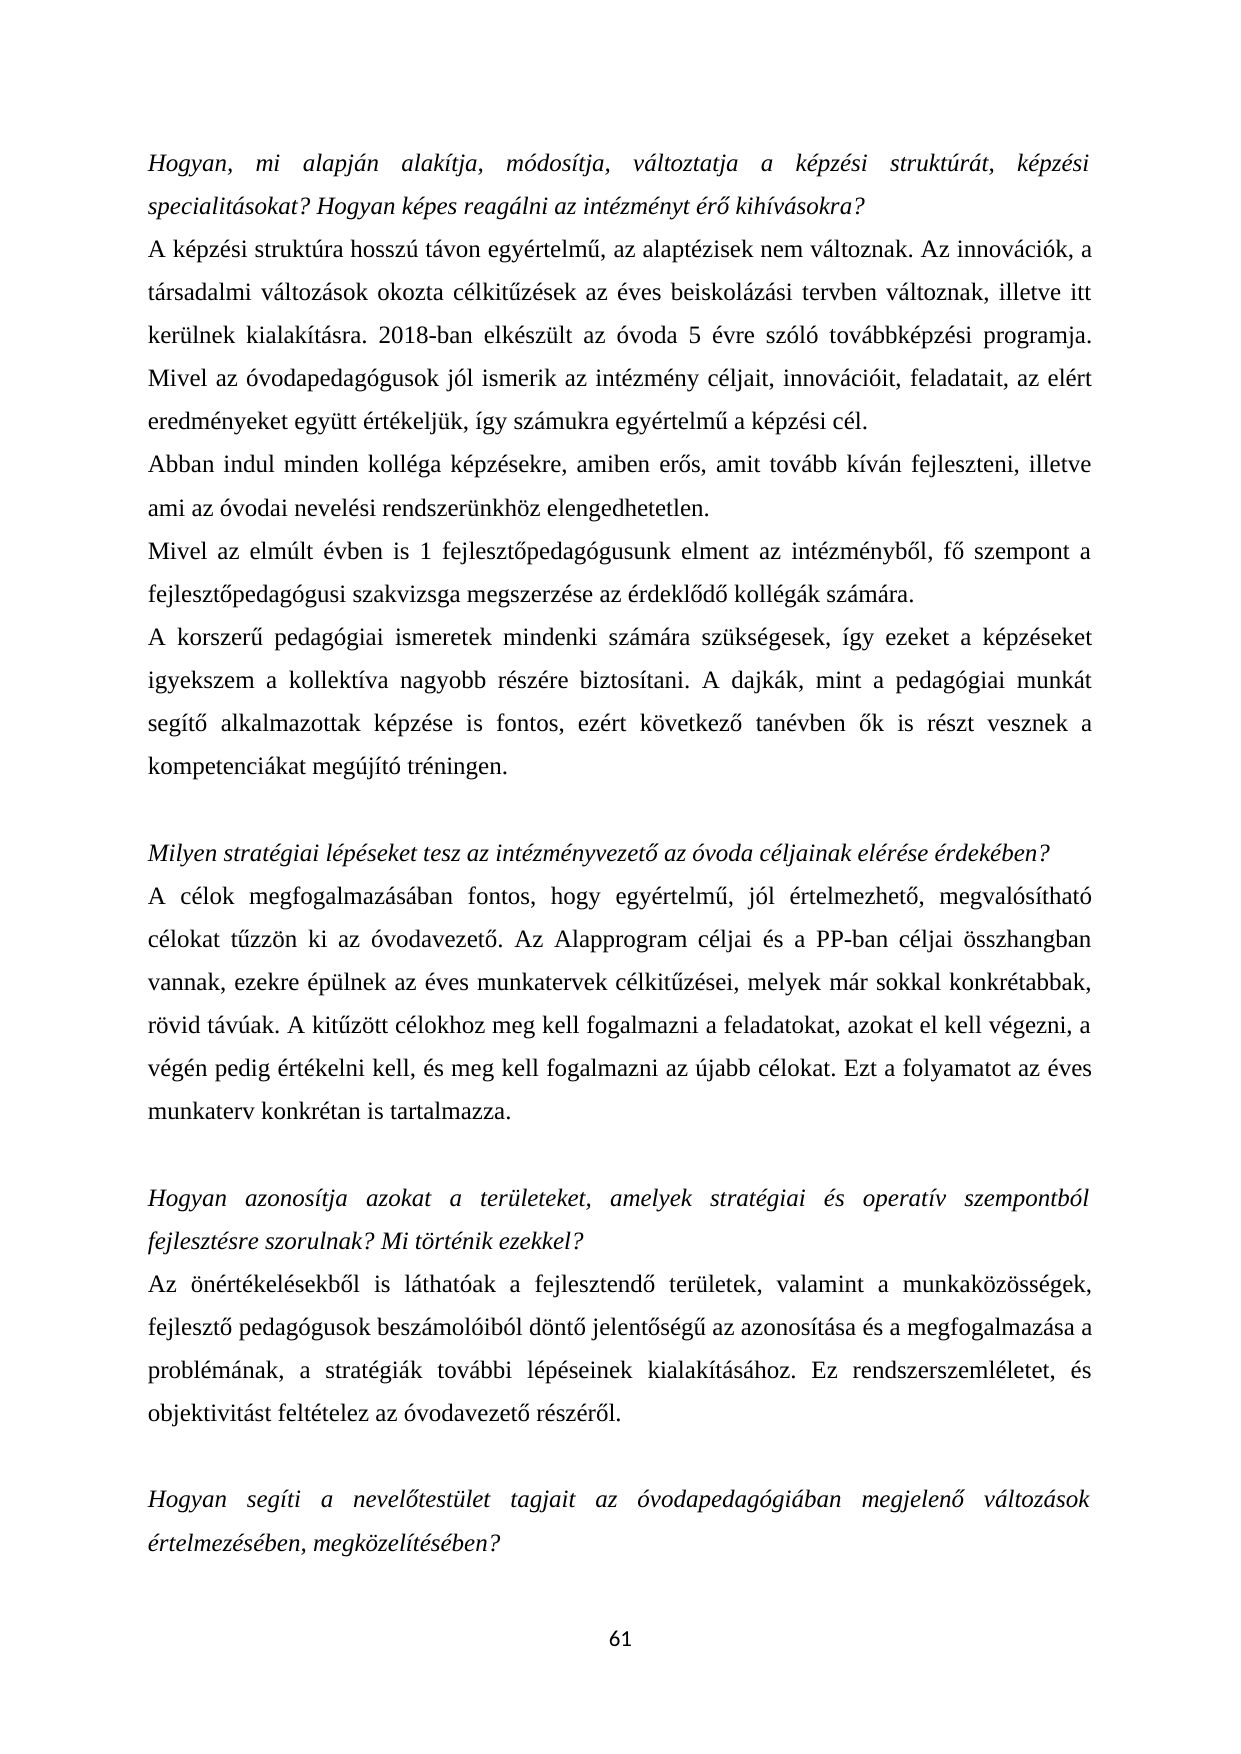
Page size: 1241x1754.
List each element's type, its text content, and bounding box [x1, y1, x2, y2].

text Mivel az elmúlt évben is 1 fejlesztőpedagógusunk elment az intézményből, fő szempont a fejlesztőpedagógusi szakvizsga megszerzése az érdeklődő kollégák számára. [148, 536, 1093, 608]
text Hogyan, mi alapján alakítja, módosítja, változtatja a képzési struktúrát, képzési specialitásokat? Hogyan képes reagálni az intézményt érő kihívásokra? [148, 148, 1093, 219]
text Milyen stratégiai lépéseket tesz az intézményvezető az óvoda céljainak elérése érdekében? [148, 838, 1093, 866]
text A célok megfogalmazásában fontos, hogy egyértelmű, jól értelmezhető, megvalósítható célokat tűzzön ki az óvodavezető. Az Alapprogram céljai és a PP-ban céljai összhangban vannak, ezekre épülnek az éves munkatervek célkitűzései, melyek már sokkal konkrétabbak, rövid távúak. A kitűzött célokhoz meg kell fogalmazni a feladatokat, azokat el kell végezni, a végén pedig értékelni kell, és meg kell fogalmazni az újabb célokat. Ezt a folyamatot az éves munkaterv konkrétan is tartalmazza. [148, 881, 1093, 1125]
text Az önértékelésekből is láthatóak a fejlesztendő területek, valamint a munkaközösségek, fejlesztő pedagógusok beszámolóiból döntő jelentőségű az azonosítása és a megfogalmazása a problémának, a stratégiák további lépéseinek kialakításához. Ez rendszerszemléletet, és objektivitást feltételez az óvodavezető részéről. [148, 1269, 1093, 1427]
text A korszerű pedagógiai ismeretek mindenki számára szükségesek, így ezeket a képzéseket igyekszem a kollektíva nagyobb részére biztosítani. A dajkák, mint a pedagógiai munkát segítő alkalmazottak képzése is fontos, ezért következő tanévben ők is részt vesznek a kompetenciákat megújító tréningen. [148, 622, 1093, 780]
text Abban indul minden kolléga képzésekre, amiben erős, amit tovább kíván fejleszteni, illetve ami az óvodai nevelési rendszerünkhöz elengedhetetlen. [148, 449, 1093, 521]
text Hogyan azonosítja azokat a területeket, amelyek stratégiai és operatív szempontból fejlesztésre szorulnak? Mi történik ezekkel? [148, 1183, 1093, 1254]
text A képzési struktúra hosszú távon egyértelmű, az alaptézisek nem változnak. Az innovációk, a társadalmi változások okozta célkitűzések az éves beiskolázási tervben változnak, illetve itt kerülnek kialakításra. 2018-ban elkészült az óvoda 5 évre szóló továbbképzési programja. Mivel az óvodapedagógusok jól ismerik az intézmény céljait, innovációit, feladatait, az elért eredményeket együtt értékeljük, így számukra egyértelmű a képzési cél. [148, 234, 1093, 435]
text Hogyan segíti a nevelőtestület tagjait az óvodapedagógiában megjelenő változások értelmezésében, megközelítésében? [148, 1484, 1093, 1556]
